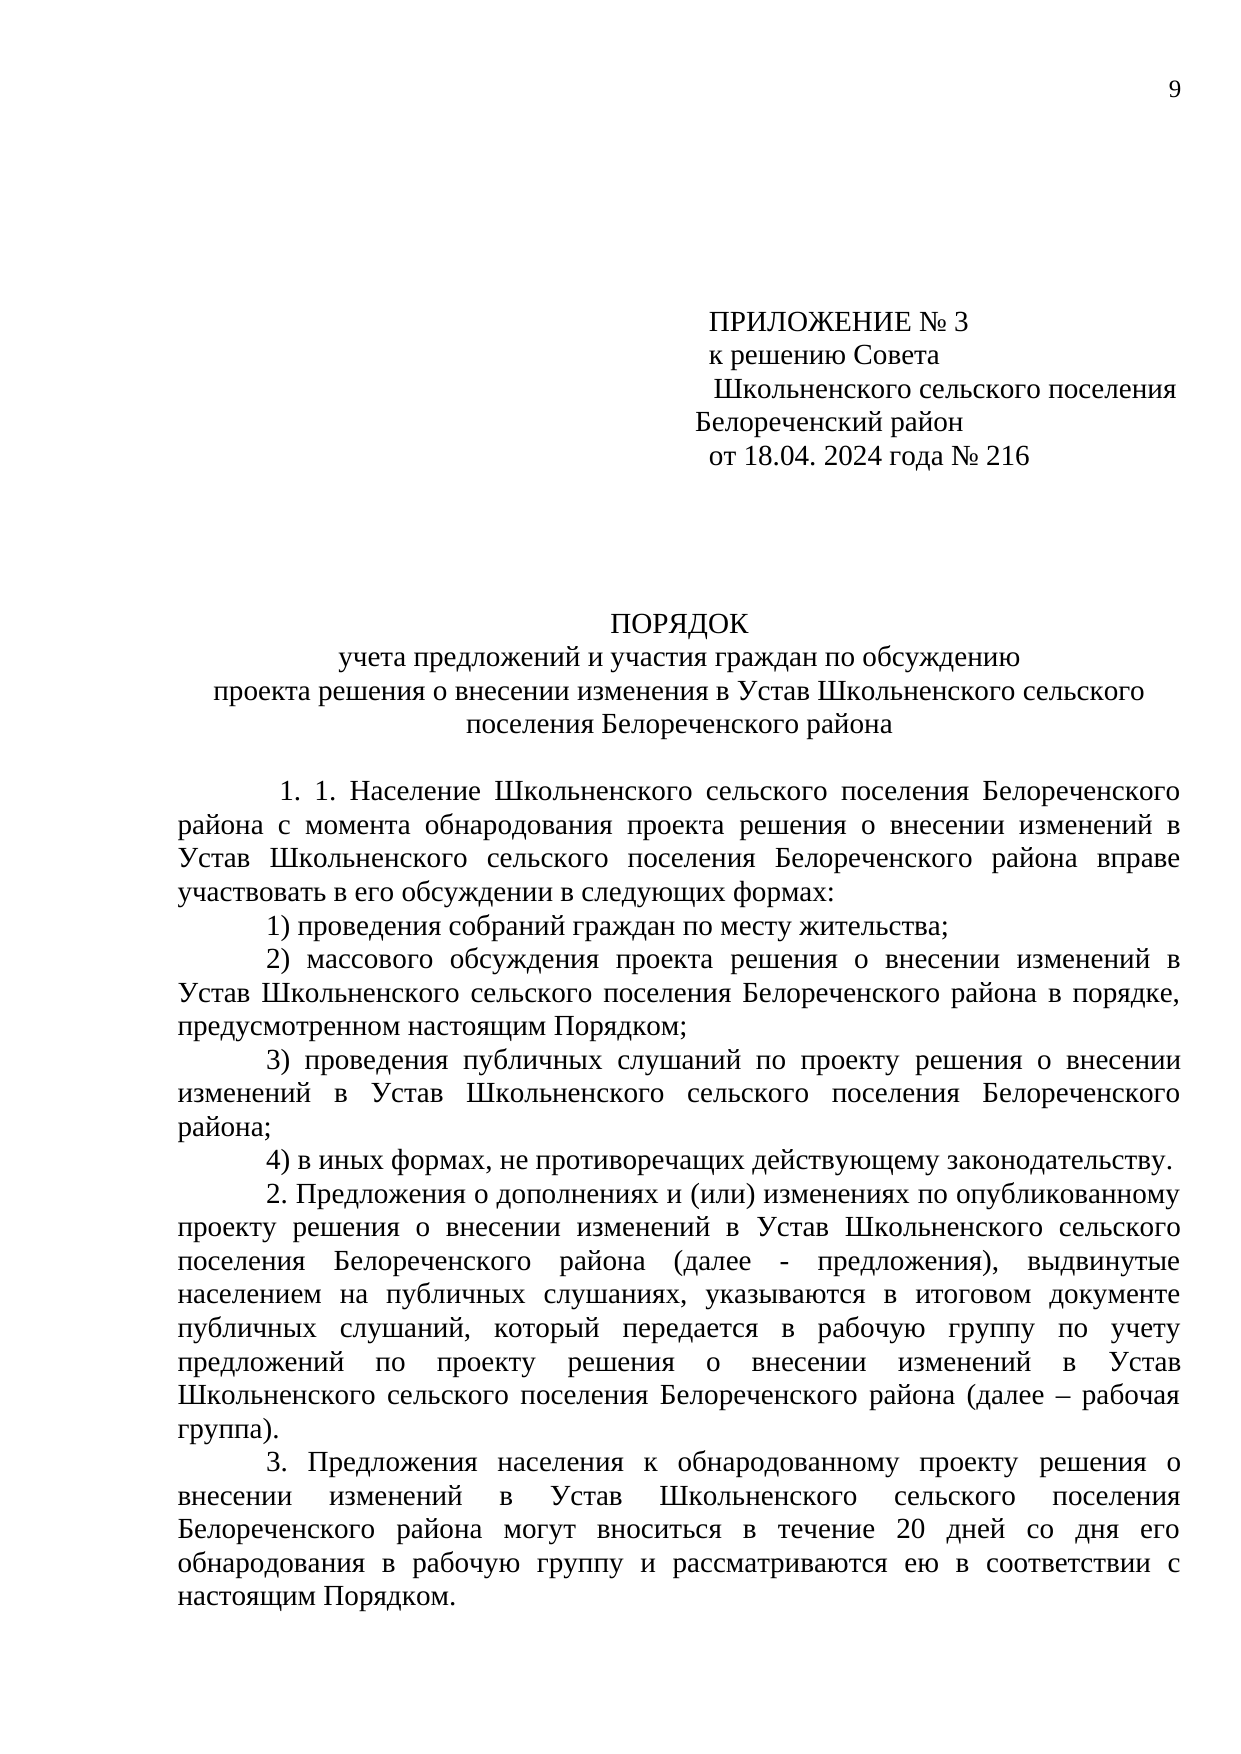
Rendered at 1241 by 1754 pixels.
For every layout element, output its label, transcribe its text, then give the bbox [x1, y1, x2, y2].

text от 18.04. 2024 года № 216 [709, 438, 1181, 472]
text 2. Предложения о дополнениях и (или) изменениях по опубликованному проекту решения о внесении изменений в Устав Школьненского сельского поселения Белореченского района (далее - предложения), выдвинутые населением на публичных слушаниях, указываются в итоговом документе публичных слушаний, который передается в рабочую группу по учету предложений по проекту решения о внесении изменений в Устав Школьненского сельского поселения Белореченского района (далее – рабочая группа). [177, 1176, 1181, 1444]
text к решению Совета [709, 337, 1181, 371]
text проекта решения о внесении изменения в Устав Школьненского сельского поселения Белореченского района [177, 673, 1181, 740]
text Белореченский район [177, 404, 1181, 438]
text учета предложений и участия граждан по обсуждению [177, 639, 1181, 673]
text ПРИЛОЖЕНИЕ № 3 [709, 304, 1181, 337]
text Школьненского сельского поселения [709, 371, 1181, 404]
text 3) проведения публичных слушаний по проекту решения о внесении изменений в Устав Школьненского сельского поселения Белореченского района; [177, 1042, 1181, 1142]
text 1. 1. Население Школьненского сельского поселения Белореченского района с момента обнародования проекта решения о внесении изменений в Устав Школьненского сельского поселения Белореченского района вправе участвовать в его обсуждении в следующих формах: [177, 773, 1181, 908]
text 3. Предложения населения к обнародованному проекту решения о внесении изменений в Устав Школьненского сельского поселения Белореченского района могут вноситься в течение 20 дней со дня его обнародования в рабочую группу и рассматриваются ею в соответствии с настоящим Порядком. [177, 1444, 1181, 1612]
text 1) проведения собраний граждан по месту жительства; [177, 908, 1181, 941]
text 4) в иных формах, не противоречащих действующему законодательству. [177, 1142, 1181, 1176]
text ПОРЯДОК [177, 606, 1181, 639]
text 2) массового обсуждения проекта решения о внесении изменений в Устав Школьненского сельского поселения Белореченского района в порядке, предусмотренном настоящим Порядком; [177, 941, 1181, 1042]
